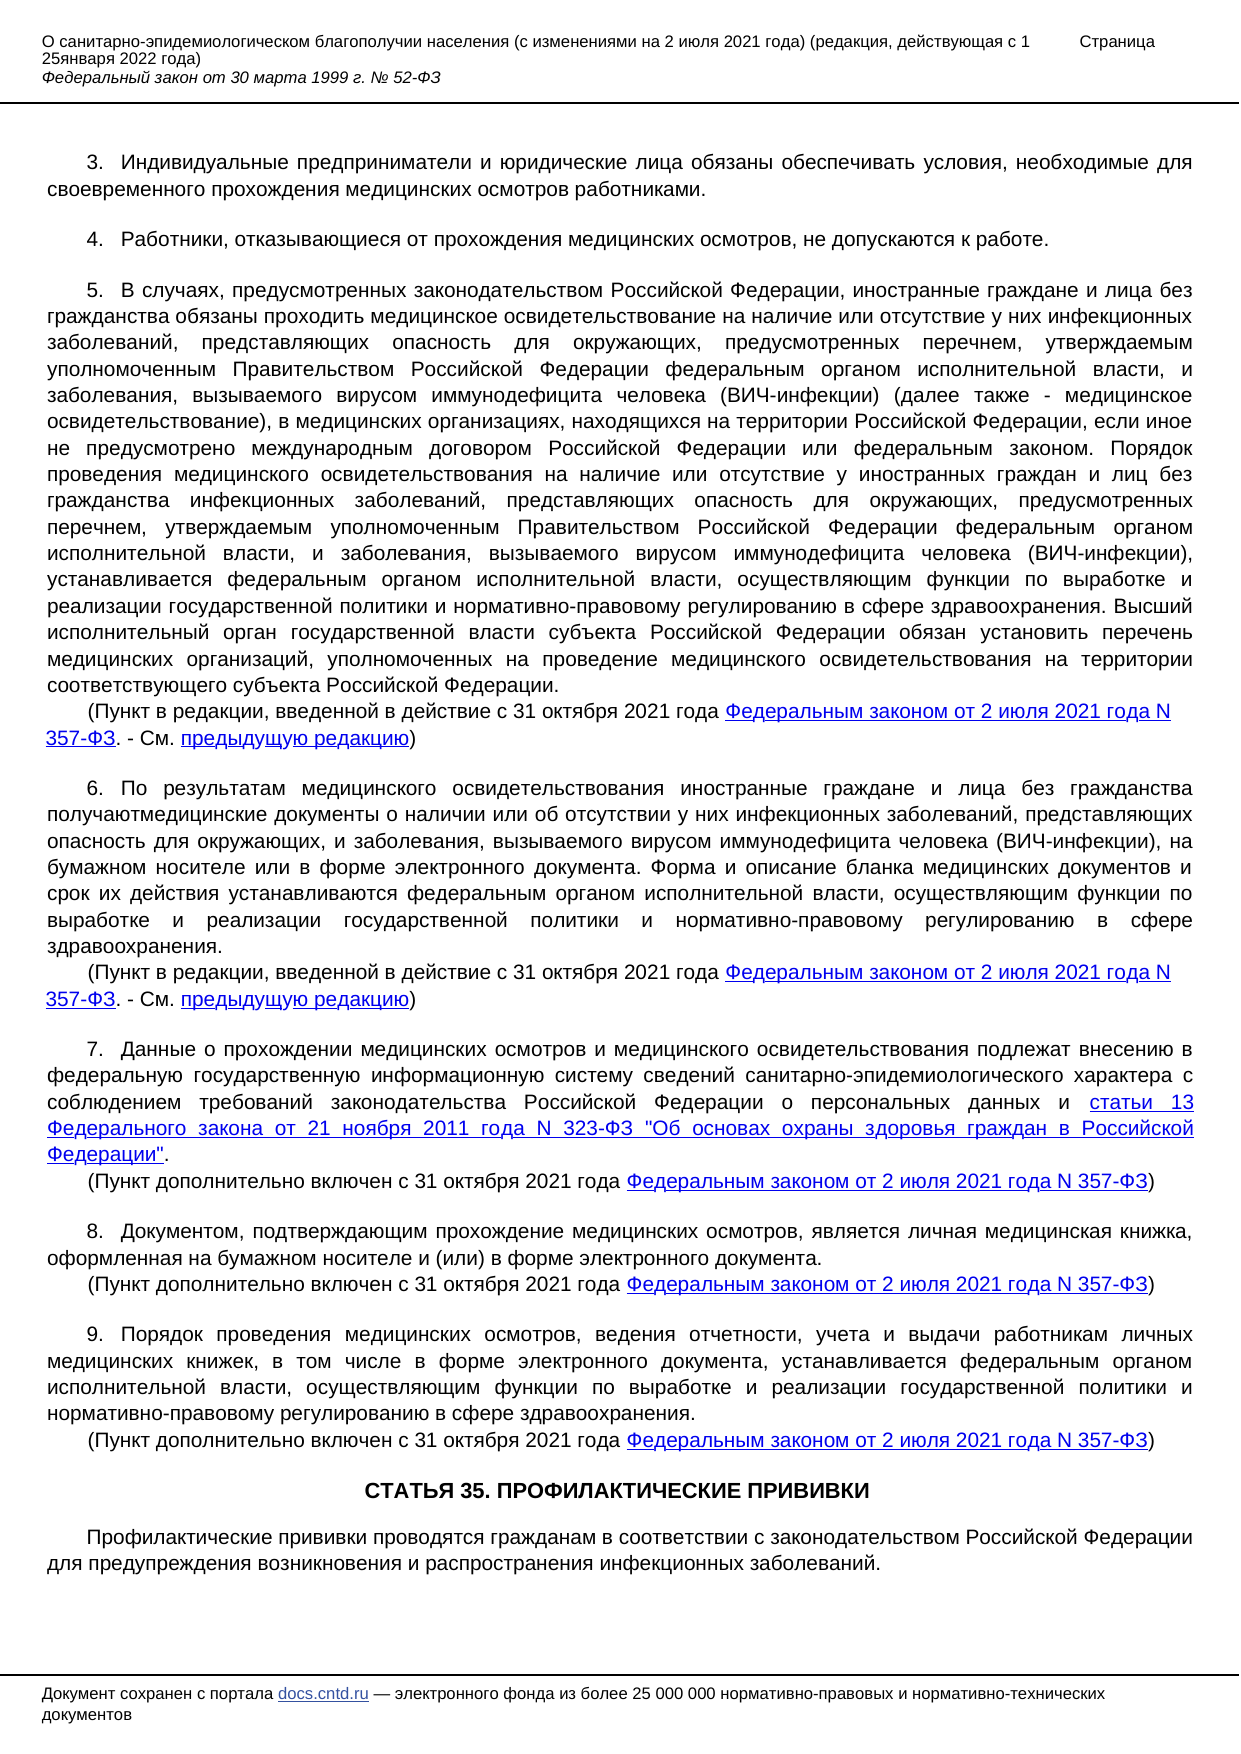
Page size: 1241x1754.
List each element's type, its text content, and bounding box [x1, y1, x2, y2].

list Данные о прохождении медицинских осмотров и медицинского освидетельствования подлежат внесению в федеральную государственную информационную систему сведений санитарно-эпидемиологического характера с соблюдением требований законодательства Российской Федерации о персональных данных и статьи 13 Федерального закона от 21 ноября 2011 года N 323-ФЗ "Об основах охраны здоровья граждан в Российской Федерации". [47, 1135, 1194, 1166]
list Данные о прохождении медицинских осмотров и медицинского освидетельствования подлежат внесению в федеральную государственную информационную систему сведений санитарно-эпидемиологического характера с соблюдением требований законодательства Российской Федерации о персональных данных и статьи 13 Федерального закона от 21 ноября 2011 года N 323-ФЗ "Об основах охраны здоровья граждан в Российской Федерации". [47, 1037, 1194, 1137]
list Порядок проведения медицинских осмотров, ведения отчетности, учета и выдачи работникам личных медицинских книжек, в том числе в форме электронного документа, устанавливается федеральным органом исполнительной власти, осуществляющим функции по выработке и реализации государственной политики и нормативно-правовому регулированию в сфере здравоохранения. [47, 1322, 1194, 1425]
text 357-ФЗ. - См. предыдущую редакцию) [45, 987, 1194, 1011]
subtitle СТАТЬЯ 35. ПРОФИЛАКТИЧЕСКИЕ ПРИВИВКИ [47, 1478, 1187, 1503]
text (Пункт дополнительно включен с 31 октября 2021 года Федеральным законом от 2 июля 2021 года N 357-ФЗ) [87, 1428, 1194, 1452]
text (Пункт в редакции, введенной в действие с 31 октября 2021 года Федеральным законом от 2 июля 2021 года N [87, 960, 1194, 984]
list В случаях, предусмотренных законодательством Российской Федерации, иностранные граждане и лица без гражданства обязаны проходить медицинское освидетельствование на наличие или отсутствие у них инфекционных заболеваний, представляющих опасность для окружающих, предусмотренных перечнем, утверждаемым уполномоченным Правительством Российской Федерации федеральным органом исполнительной власти, и заболевания, вызываемого вирусом иммунодефицита человека (ВИЧ-инфекции) (далее также - медицинское освидетельствование), в медицинских организациях, находящихся на территории Российской Федерации, если иное не предусмотрено международным договором Российской Федерации или федеральным законом. Порядок проведения медицинского освидетельствования на наличие или отсутствие у иностранных граждан и лиц без гражданства инфекционных заболеваний, представляющих опасность для окружающих, предусмотренных перечнем, утверждаемым уполномоченным Правительством Российской Федерации федеральным органом исполнительной власти, и заболевания, вызываемого вирусом иммунодефицита человека (ВИЧ-инфекции), устанавливается федеральным органом исполнительной власти, осуществляющим функции по выработке и реализации государственной политики и нормативно-правовому регулированию в сфере здравоохранения. Высший исполнительный орган государственной власти субъекта Российской Федерации обязан установить перечень медицинских организаций, уполномоченных на проведение медицинского освидетельствования на территории соответствующего субъекта Российской Федерации. [47, 277, 1194, 697]
text (Пункт дополнительно включен с 31 октября 2021 года Федеральным законом от 2 июля 2021 года N 357-ФЗ) [87, 1272, 1194, 1296]
text (Пункт в редакции, введенной в действие с 31 октября 2021 года Федеральным законом от 2 июля 2021 года N [87, 699, 1194, 723]
list По результатам медицинского освидетельствования иностранные граждане и лица без гражданства получаютмедицинские документы о наличии или об отсутствии у них инфекционных заболеваний, представляющих опасность для окружающих, и заболевания, вызываемого вирусом иммунодефицита человека (ВИЧ-инфекции), на бумажном носителе или в форме электронного документа. Форма и описание бланка медицинских документов и срок их действия устанавливаются федеральным органом исполнительной власти, осуществляющим функции по выработке и реализации государственной политики и нормативно-правовому регулированию в сфере здравоохранения. [47, 776, 1194, 958]
list Работники, отказывающиеся от прохождения медицинских осмотров, не допускаются к работе. [47, 227, 1194, 251]
text 357-ФЗ. - См. предыдущую редакцию) [45, 725, 1194, 749]
list Индивидуальные предприниматели и юридические лица обязаны обеспечивать условия, необходимые для своевременного прохождения медицинских осмотров работниками. [47, 150, 1194, 201]
list Документом, подтверждающим прохождение медицинских осмотров, является личная медицинская книжка, оформленная на бумажном носителе и (или) в форме электронного документа. [47, 1219, 1194, 1269]
text (Пункт дополнительно включен с 31 октября 2021 года Федеральным законом от 2 июля 2021 года N 357-ФЗ) [87, 1169, 1194, 1193]
text Профилактические прививки проводятся гражданам в соответствии с законодательством Российской Федерации для предупреждения возникновения и распространения инфекционных заболеваний. [47, 1525, 1194, 1575]
